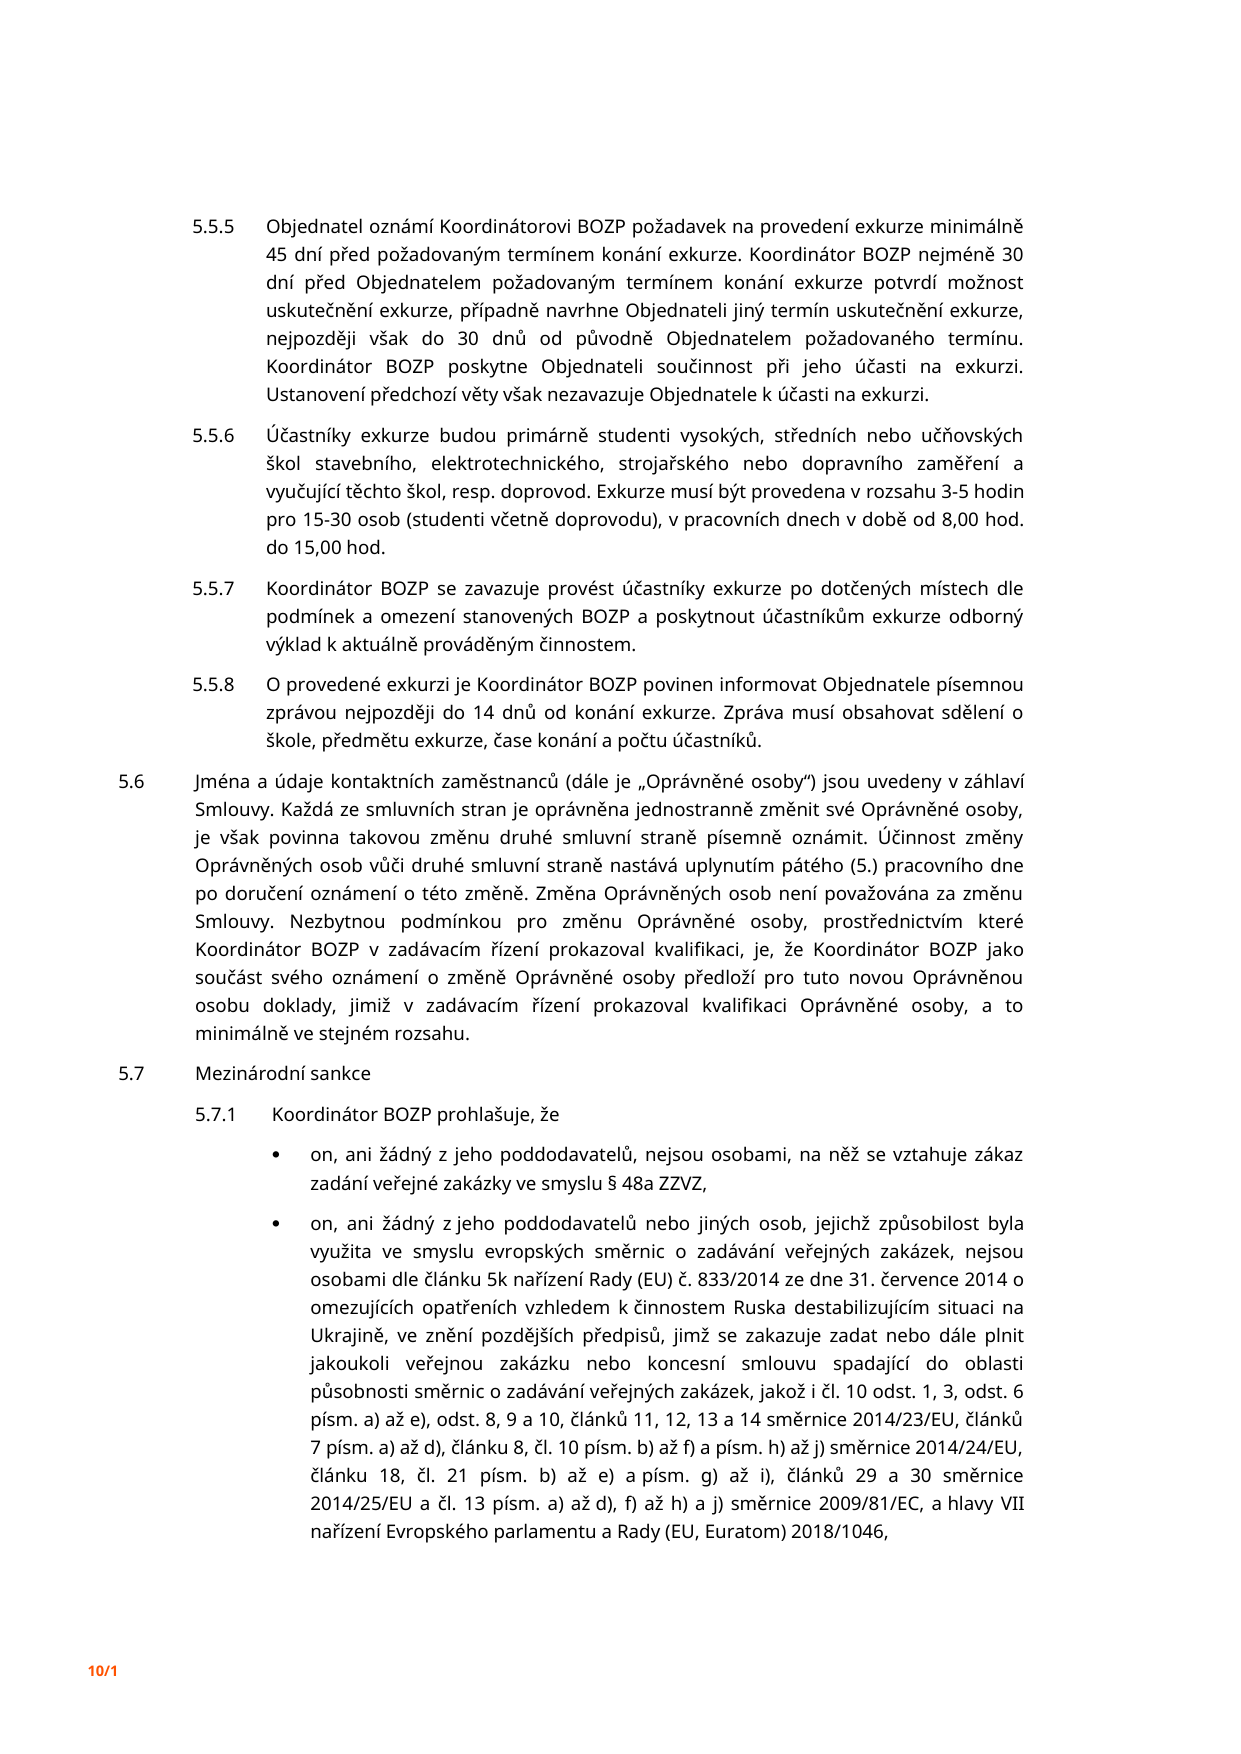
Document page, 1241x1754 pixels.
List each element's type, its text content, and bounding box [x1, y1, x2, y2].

list Objednatel oznámí Koordinátorovi BOZP požadavek na provedení exkurze minimálně 45 dní před požadovaným termínem konání exkurze. Koordinátor BOZP nejméně 30 dní před Objednatelem požadovaným termínem konání exkurze potvrdí možnost uskutečnění exkurze, případně navrhne Objednateli jiný termín uskutečnění exkurze, nejpozději však do 30 dnů od původně Objednatelem požadovaného termínu. Koordinátor BOZP poskytne Objednateli součinnost při jeho účasti na exkurzi. Ustanovení předchozí věty však nezavazuje Objednatele k účasti na exkurzi. [192, 214, 1024, 407]
list O provedené exkurzi je Koordinátor BOZP povinen informovat Objednatele písemnou zprávou nejpozději do 14 dnů od konání exkurze. Zpráva musí obsahovat sdělení o škole, předmětu exkurze, čase konání a počtu účastníků. [192, 671, 1024, 753]
list Účastníky exkurze budou primárně studenti vysokých, středních nebo učňovských škol stavebního, elektrotechnického, strojařského nebo dopravního zaměření a vyučující těchto škol, resp. doprovod. Exkurze musí být provedena v rozsahu 3-5 hodin pro 15-30 osob (studenti včetně doprovodu), v pracovních dnech v době od 8,00 hod. do 15,00 hod. [192, 422, 1024, 560]
list on, ani žádný z jeho poddodavatelů, nejsou osobami, na něž se vztahuje zákaz zadání veřejné zakázky ve smyslu § 48a ZZVZ, [273, 1142, 1024, 1195]
list Koordinátor BOZP prohlašuje, že [195, 1101, 1024, 1127]
list Jména a údaje kontaktních zaměstnanců (dále je „Oprávněné osoby“) jsou uvedeny v záhlaví Smlouvy. Každá ze smluvních stran je oprávněna jednostranně změnit své Oprávněné osoby, je však povinna takovou změnu druhé smluvní straně písemně oznámit. Účinnost změny Oprávněných osob vůči druhé smluvní straně nastává uplynutím pátého (5.) pracovního dne po doručení oznámení o této změně. Změna Oprávněných osob není považována za změnu Smlouvy. Nezbytnou podmínkou pro změnu Oprávněné osoby, prostřednictvím které Koordinátor BOZP v zadávacím řízení prokazoval kvalifikaci, je, že Koordinátor BOZP jako součást svého oznámení o změně Oprávněné osoby předloží pro tuto novou Oprávněnou osobu doklady, jimiž v zadávacím řízení prokazoval kvalifikaci Oprávněné osoby, a to minimálně ve stejném rozsahu. [118, 768, 1024, 1046]
list Koordinátor BOZP se zavazuje provést účastníky exkurze po dotčených místech dle podmínek a omezení stanovených BOZP a poskytnout účastníkům exkurze odborný výklad k aktuálně prováděným činnostem. [192, 575, 1024, 656]
list on, ani žádný z jeho poddodavatelů nebo jiných osob, jejichž způsobilost byla využita ve smyslu evropských směrnic o zadávání veřejných zakázek, nejsou osobami dle článku 5k nařízení Rady (EU) č. 833/2014 ze dne 31. července 2014 o omezujících opatřeních vzhledem k činnostem Ruska destabilizujícím situaci na Ukrajině, ve znění pozdějších předpisů, jimž se zakazuje zadat nebo dále plnit jakoukoli veřejnou zakázku nebo koncesní smlouvu spadající do oblasti působnosti směrnic o zadávání veřejných zakázek, jakož i čl. 10 odst. 1, 3, odst. 6 písm. a) až e), odst. 8, 9 a 10, článků 11, 12, 13 a 14 směrnice 2014/23/EU, článků 7 písm. a) až d), článku 8, čl. 10 písm. b) až f) a písm. h) až j) směrnice 2014/24/EU, článku 18, čl. 21 písm. b) až e) a písm. g) až i), článků 29 a 30 směrnice 2014/25/EU a čl. 13 písm. a) až d), f) až h) a j) směrnice 2009/81/EC, a hlavy VII nařízení Evropského parlamentu a Rady (EU, Euratom) 2018/1046, [273, 1210, 1024, 1544]
list Mezinárodní sankce [118, 1061, 1024, 1086]
